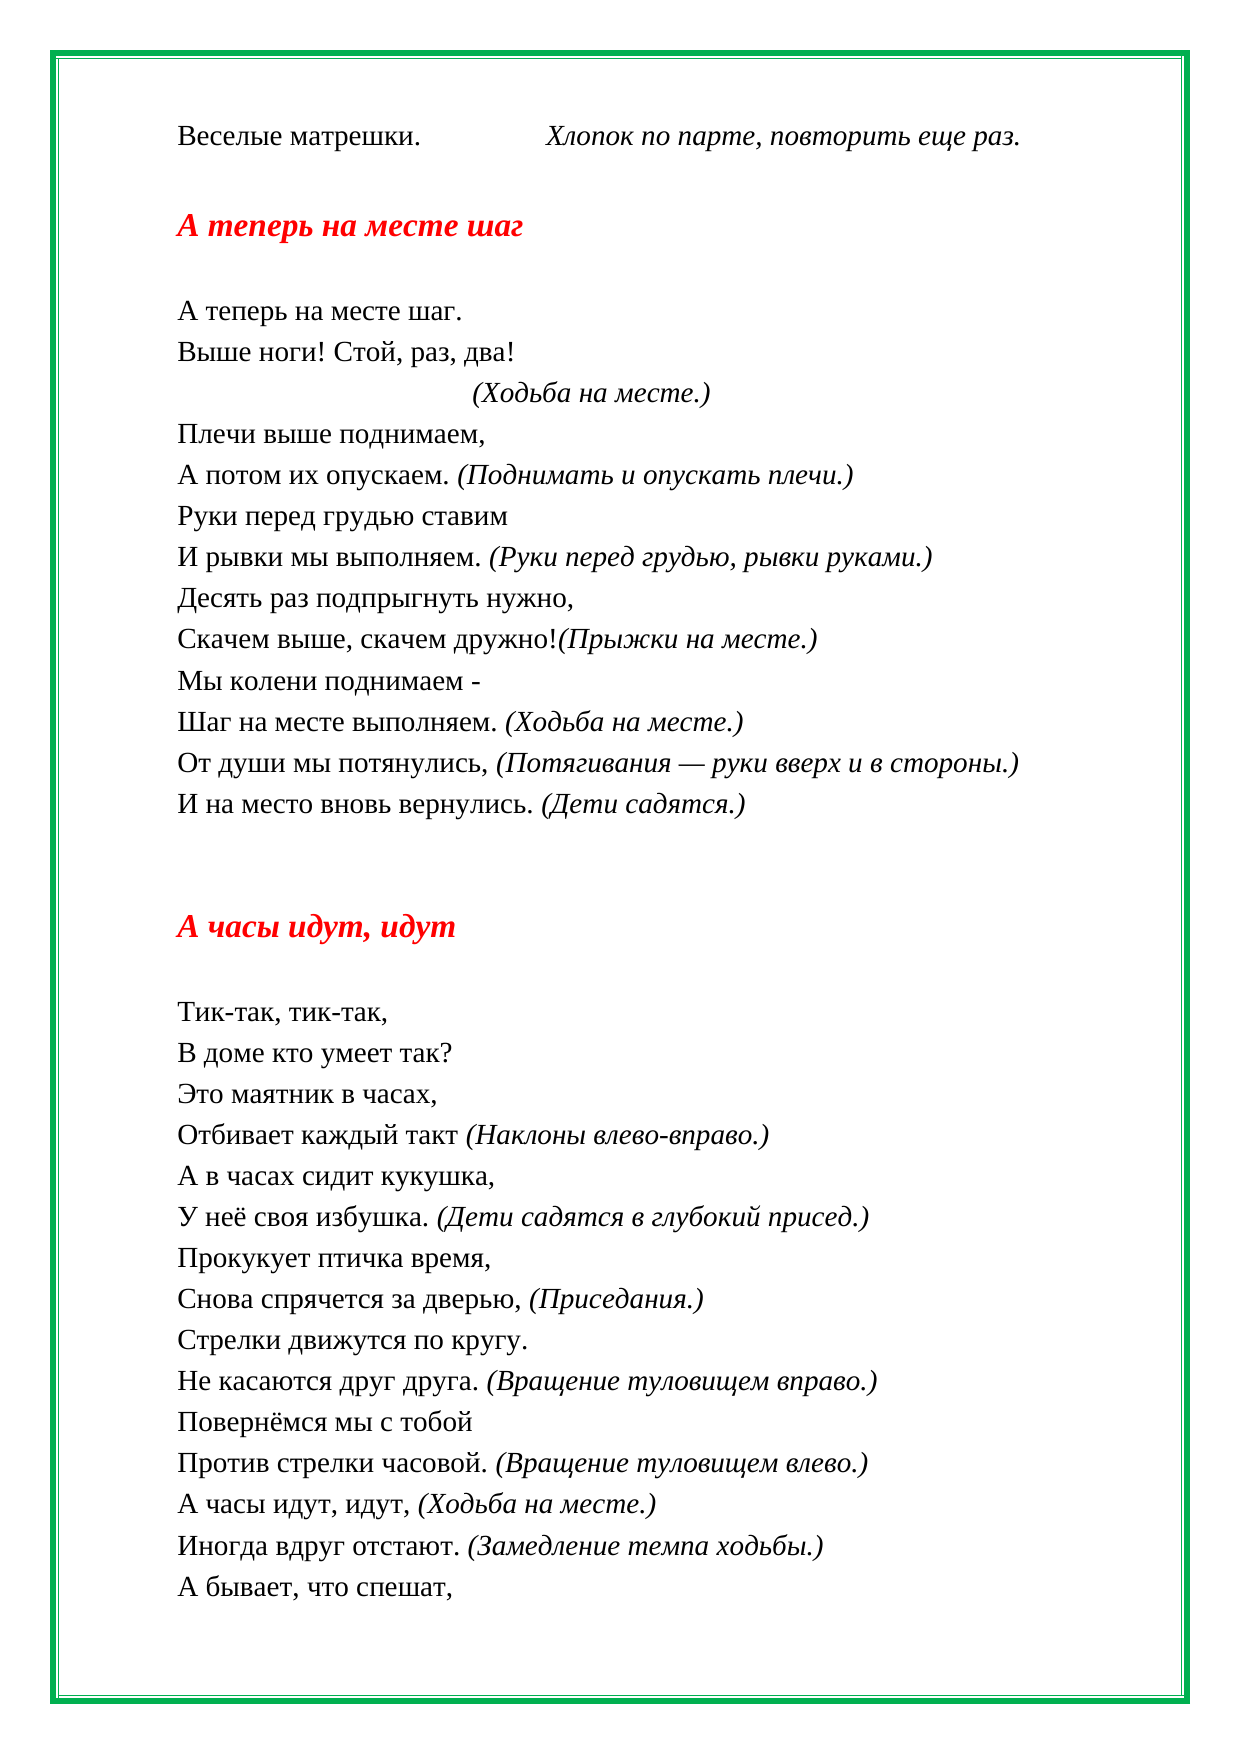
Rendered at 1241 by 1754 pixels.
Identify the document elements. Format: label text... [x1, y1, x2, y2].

text И рывки мы выполняем. (Руки перед грудью, рывки руками.) [177, 539, 1142, 573]
text Отбивает каждый такт (Наклоны влево-вправо.) [177, 1117, 1142, 1151]
text Прокукует птичка время, [177, 1240, 1142, 1274]
text Тик-так, тик-так, [177, 994, 1142, 1028]
text А часы идут, идут, (Ходьба на месте.) [177, 1487, 1142, 1520]
text Это маятник в часах, [177, 1076, 1142, 1110]
text Скачем выше, скачем дружно!(Прыжки на месте.) [177, 622, 1142, 655]
text Против стрелки часовой. (Вращение туловищем влево.) [177, 1446, 1142, 1479]
text А в часах сидит кукушка, [177, 1158, 1142, 1192]
text Повернёмся мы с тобой [177, 1404, 1142, 1438]
text А часы идут, идут [177, 906, 1142, 945]
text Не касаются друг друга. (Вращение туловищем вправо.) [177, 1363, 1142, 1397]
text Стрелки движутся по кругу. [177, 1322, 1142, 1356]
text Плечи выше поднимаем, [177, 416, 1142, 450]
text Иногда вдруг отстают. (Замедление темпа ходьбы.) [177, 1528, 1142, 1561]
text А бывает, что спешат, [177, 1569, 1142, 1602]
text А теперь на месте шаг. [177, 293, 1142, 327]
text Руки перед грудью ставим [177, 498, 1142, 532]
text Мы колени поднимаем - [177, 663, 1142, 696]
text Веселые матрешки. Хлопок по парте, повторить еще раз. [177, 118, 1152, 152]
text И на место вновь вернулись. (Дети садятся.) [177, 786, 1142, 819]
text Шаг на месте выполняем. (Ходьба на месте.) [177, 704, 1142, 737]
text А теперь на месте шаг [177, 206, 1142, 244]
text У неё своя избушка. (Дети садятся в глубокий присед.) [177, 1199, 1142, 1233]
text (Ходьба на месте.) [398, 375, 1142, 409]
text От души мы потянулись, (Потягивания — руки вверх и в стороны.) [177, 745, 1142, 778]
text Десять раз подпрыгнуть нужно, [177, 581, 1142, 614]
text Снова спрячется за дверью, (Приседания.) [177, 1281, 1142, 1315]
text А потом их опускаем. (Поднимать и опускать плечи.) [177, 457, 1142, 491]
text Выше ноги! Стой, раз, два! [177, 334, 1142, 368]
text В доме кто умеет так? [177, 1035, 1142, 1069]
